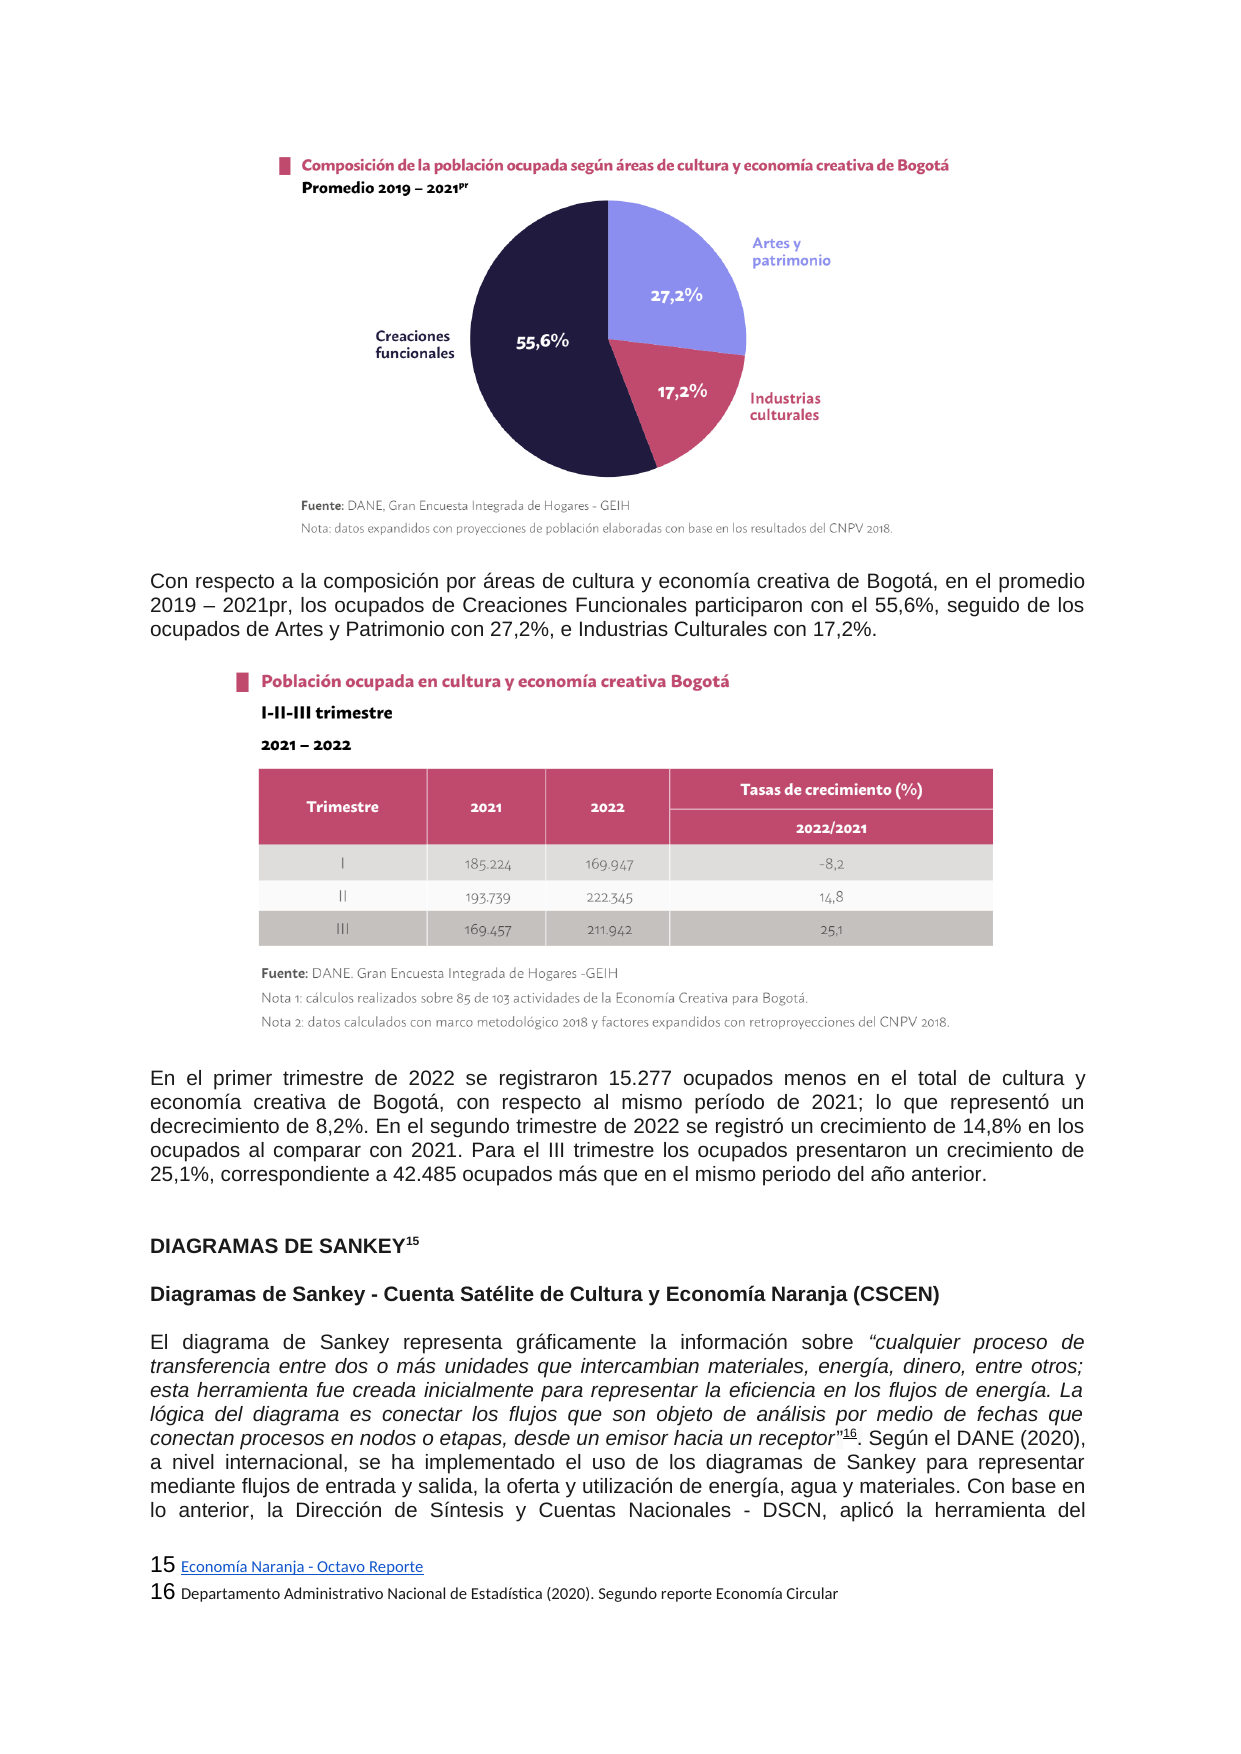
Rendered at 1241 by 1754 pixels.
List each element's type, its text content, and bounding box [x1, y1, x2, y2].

text En el primer trimestre de 2022 se registraron 15.277 ocupados menos en el total de cultura y economía creativa de Bogotá, con respecto al mismo período de 2021; lo que representó un decrecimiento de 8,2%. En el segundo trimestre de 2022 se registró un crecimiento de 14,8% en los ocupados al comparar con 2021. Para el III trimestre los ocupados presentaron un crecimiento de 25,1%, correspondiente a 42.485 ocupados más que en el mismo periodo del año anterior. [150, 1066, 1087, 1186]
text Con respecto a la composición por áreas de cultura y economía creativa de Bogotá, en el promedio 2019 – 2021pr, los ocupados de Creaciones Funcionales participaron con el 55,6%, seguido de los ocupados de Artes y Patrimonio con 27,2%, e Industrias Culturales con 17,2%. [150, 568, 1087, 640]
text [150, 1330, 1087, 1521]
text Diagramas de Sankey - Cuenta Satélite de Cultura y Economía Naranja (CSCEN) [150, 1282, 1087, 1306]
text DIAGRAMAS DE SANKEY [150, 1234, 1087, 1258]
picture [270, 150, 967, 545]
picture [224, 664, 1012, 1043]
